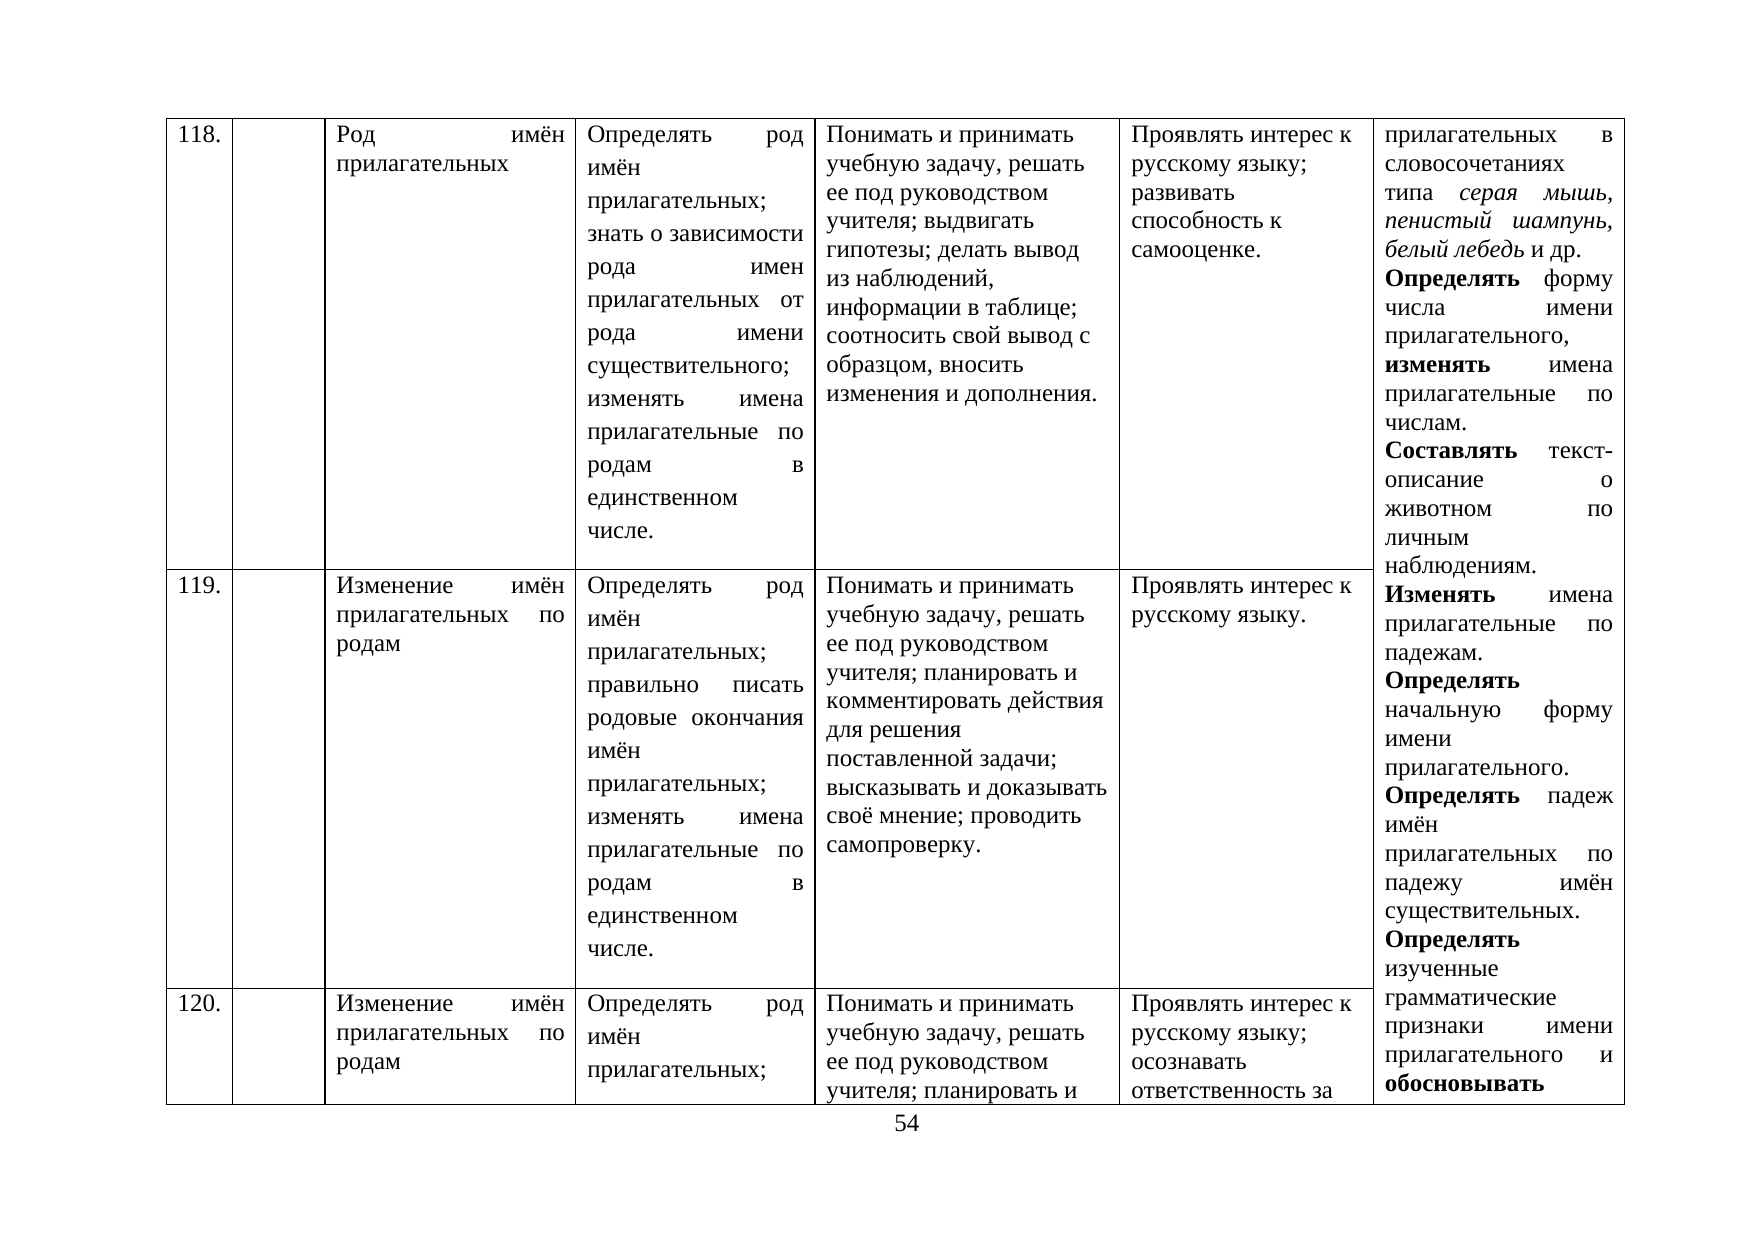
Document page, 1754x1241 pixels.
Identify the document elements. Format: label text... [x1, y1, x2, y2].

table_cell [816, 989, 1119, 1103]
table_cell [326, 989, 575, 1103]
table_cell [233, 989, 324, 1103]
table_cell Изменение имён прилагательных по родам [326, 570, 575, 987]
table_cell [167, 119, 232, 569]
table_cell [576, 989, 814, 1103]
table_cell Проявлять интерес к русскому языку; развивать способность к самооценке. [1120, 119, 1373, 569]
table_cell Понимать и принимать учебную задачу, решать ее под руководством учителя; выдвигать гипотезы; делать вывод из наблюдений, информации в таблице; соотносить свой вывод с образцом, вносить изменения и дополнения. [816, 119, 1119, 569]
table_cell Род имён прилагательных [326, 119, 575, 569]
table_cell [1120, 989, 1373, 1103]
table_cell Проявлять интерес к русскому языку. [1120, 570, 1373, 987]
table_cell [167, 989, 232, 1103]
table_cell [233, 119, 324, 569]
table_cell [167, 570, 232, 987]
table_cell Понимать и принимать учебную задачу, решать ее под руководством учителя; планировать и комментировать действия для решения поставленной задачи; высказывать и доказывать своё мнение; проводить самопроверку. [816, 570, 1119, 987]
table_cell Определять род имён прилагательных; знать о зависимости рода имен прилагательных от рода имени существительного; изменять имена прилагательные по родам в единственном числе. [576, 119, 814, 569]
table_cell [233, 570, 324, 987]
